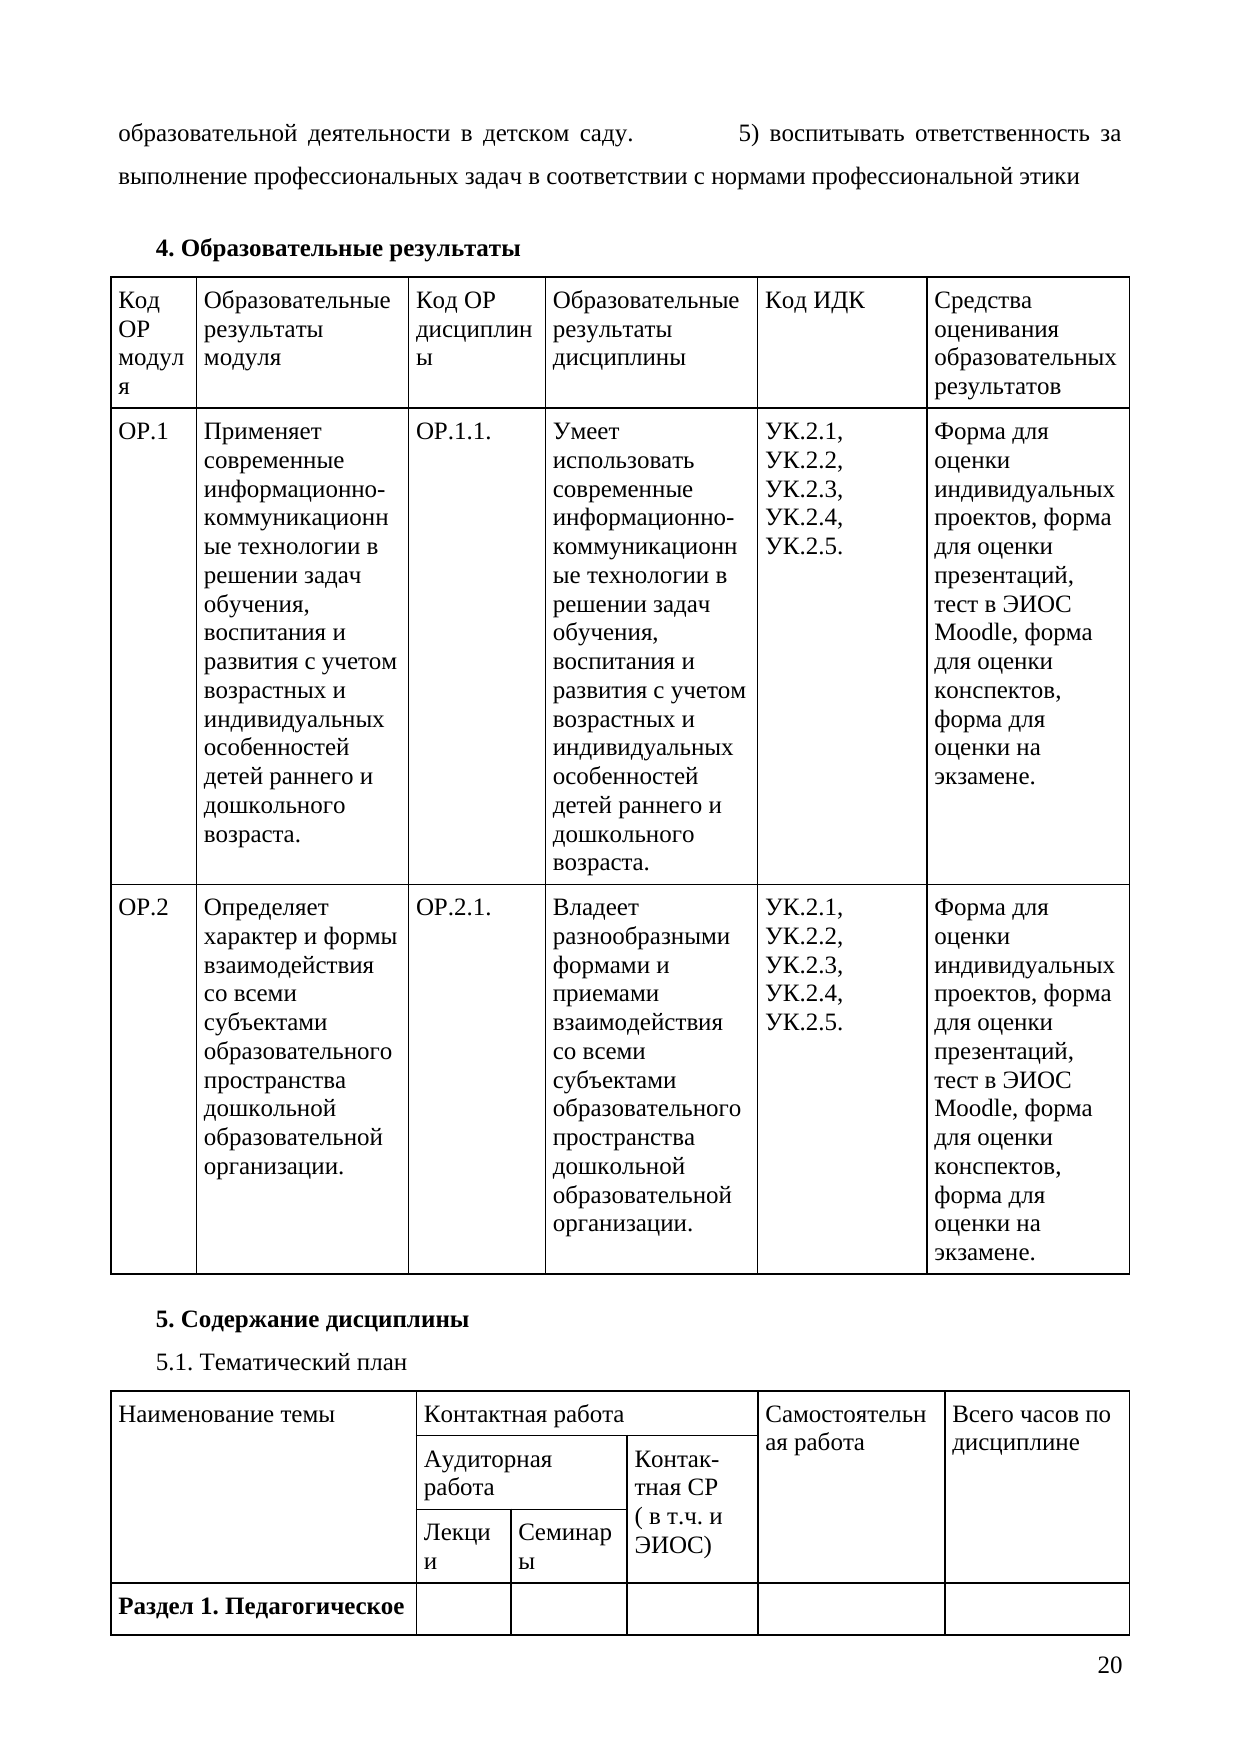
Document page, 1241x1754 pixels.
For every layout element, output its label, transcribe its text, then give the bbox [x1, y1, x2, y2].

table_header Образовательные результаты дисциплины [546, 278, 757, 407]
table_cell [417, 1584, 510, 1634]
subtitle 5.1. Тематический план [118, 1347, 1122, 1376]
subtitle 4. Образовательные результаты [118, 233, 1122, 262]
table_header Код ИДК [758, 278, 926, 407]
table_cell Аудиторная работа [417, 1436, 626, 1508]
table_header Наименование темы [112, 1392, 416, 1582]
table_cell Лекции [417, 1510, 510, 1582]
table_cell ОР.1.1. [409, 409, 545, 883]
table_cell [946, 1584, 1129, 1634]
table_cell Умеет использовать современные информационно-коммуникационные технологии в решении задач обучения, воспитания и развития с учетом возрастных и индивидуальных особенностей детей раннего и дошкольного возраста. [546, 409, 757, 883]
table_cell Контак-тная СР ( в т.ч. и ЭИОС) [628, 1436, 757, 1582]
table_cell [512, 1584, 626, 1634]
table_cell Определяет характер и формы взаимодействия со всеми субъектами образовательного пространства дошкольной образовательной организации. [197, 885, 408, 1273]
table_cell Владеет разнообразными формами и приемами взаимодействия со всеми субъектами образовательного пространства дошкольной образовательной организации. [546, 885, 757, 1273]
table_cell Форма для оценки индивидуальных проектов, форма для оценки презентаций, тест в ЭИОС Moodle, форма для оценки конспектов, форма для оценки на экзамене. [928, 885, 1129, 1273]
table_cell Форма для оценки индивидуальных проектов, форма для оценки презентаций, тест в ЭИОС Moodle, форма для оценки конспектов, форма для оценки на экзамене. [928, 409, 1129, 883]
table_cell ОР.2 [112, 885, 196, 1273]
table_cell [628, 1584, 757, 1634]
table_header Всего часов по дисциплине [946, 1392, 1129, 1582]
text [118, 118, 1122, 190]
table_cell Применяет современные информационно-коммуникационные технологии в решении задач обучения, воспитания и развития с учетом возрастных и индивидуальных особенностей детей раннего и дошкольного возраста. [197, 409, 408, 883]
table_cell ОР.1 [112, 409, 196, 883]
table_cell ОР.2.1. [409, 885, 545, 1273]
table_header Средства оценивания образовательных результатов [928, 278, 1129, 407]
table_header Код ОР дисциплины [409, 278, 545, 407]
table_header Самостоятельная работа [759, 1392, 944, 1582]
table_cell УК.2.1, УК.2.2, УК.2.3, УК.2.4, УК.2.5. [758, 409, 926, 883]
table_header Код ОР модуля [112, 278, 196, 407]
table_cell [112, 1584, 416, 1634]
table_cell Семинары [512, 1510, 626, 1582]
subtitle 5. Содержание дисциплины [118, 1304, 1122, 1332]
table_header Образовательные результаты модуля [197, 278, 408, 407]
table_header Контактная работа [417, 1392, 757, 1435]
table_cell УК.2.1, УК.2.2, УК.2.3, УК.2.4, УК.2.5. [758, 885, 926, 1273]
table_cell [759, 1584, 944, 1634]
